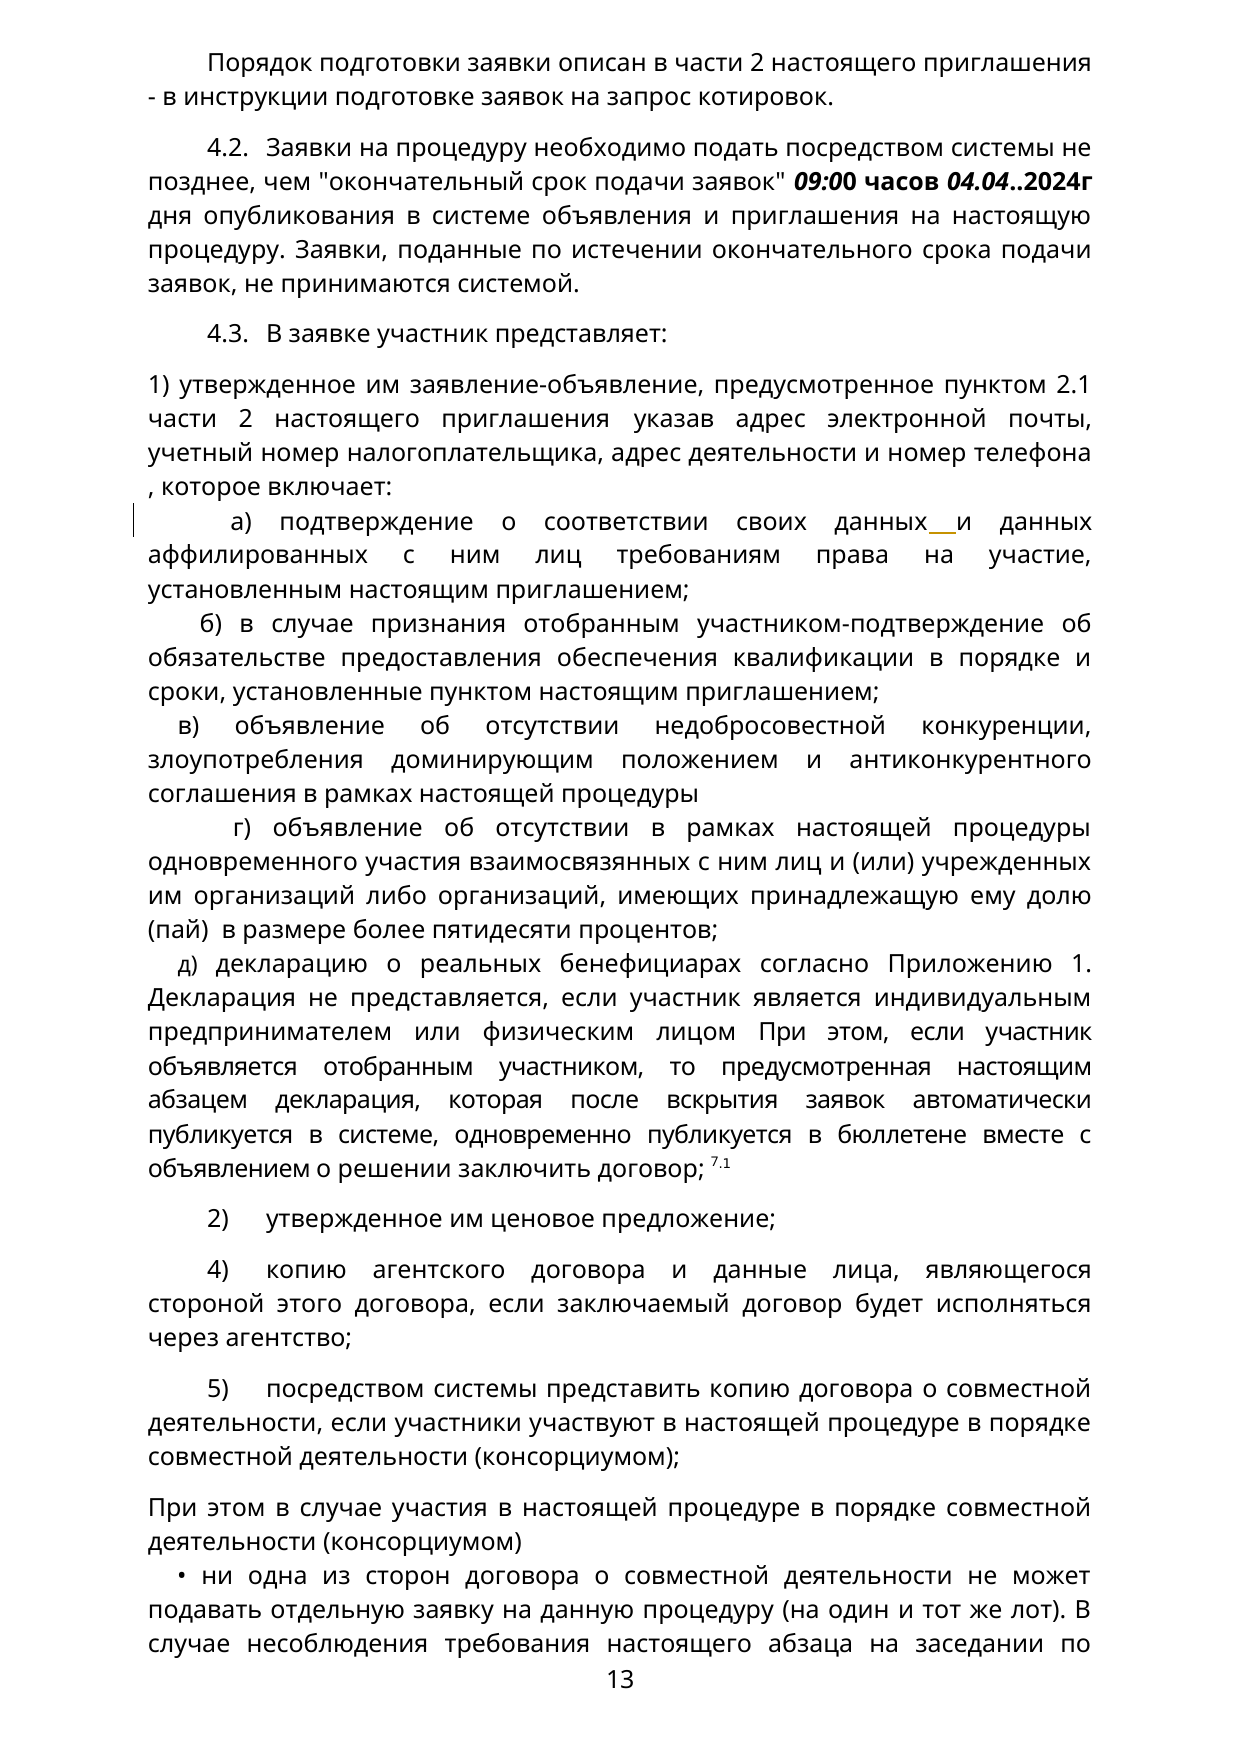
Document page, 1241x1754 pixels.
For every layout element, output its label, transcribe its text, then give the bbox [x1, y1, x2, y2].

text Порядок подготовки заявки описан в части 2 настоящего приглашения - в инструкции подготовке заявок на запрос котировок. [148, 44, 1092, 112]
text 4.2. Заявки на процедуру необходимо подать посредством системы не позднее, чем "окончательный срок подачи заявок" 09:00 часов 04.04..2024г дня опубликования в системе объявления и приглашения на настоящую процедуру. Заявки, поданные по истечении окончательного срока подачи заявок, не принимаются системой. [148, 129, 1092, 299]
text а) подтверждение о соответствии своих данныхи данных аффилированных с ним лиц требованиям права на участие, установленным настоящим приглашением; [148, 503, 1092, 605]
text в) объявление об отсутствии недобросовестной конкуренции, злоупотребления доминирующим положением и антиконкурентного соглашения в рамках настоящей процедуры [148, 707, 1092, 810]
text б) в случае признания отобранным участником-подтверждение об обязательстве предоставления обеспечения квалификации в порядке и сроки, установленные пунктом настоящим приглашением; [148, 605, 1092, 707]
text 2) утвержденное им ценовое предложение; [148, 1201, 1092, 1235]
text 4) копию агентского договора и данные лица, являющегося стороной этого договора, если заключаемый договор будет исполняться через агентство; [148, 1252, 1092, 1354]
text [148, 1558, 1092, 1660]
text д) декларацию о реальных бенефициарах согласно Приложению 1. Декларация не представляется, если участник является индивидуальным предпринимателем или физическим лицом При этом, если участник объявляется отобранным участником, то предусмотренная настоящим абзацем декларация, которая после вскрытия заявок автоматически публикуется в системе, одновременно публикуется в бюллетене вместе с объявлением о решении заключить договор; 7.1 [148, 946, 1092, 1184]
text 4.3. В заявке участник представляет: [148, 316, 1092, 350]
text г) объявление об отсутствии в рамках настоящей процедуры одновременного участия взаимосвязянных с ним лиц и (или) учрежденных им организаций либо организаций, имеющих принадлежащую ему долю (пай) в размере более пятидесяти процентов; [148, 810, 1092, 946]
text 5) посредством системы представить копию договора о совместной деятельности, если участники участвуют в настоящей процедуре в порядке совместной деятельности (консорциумом); [148, 1371, 1092, 1473]
text При этом в случае участия в настоящей процедуре в порядке совместной деятельности (консорциумом) [148, 1489, 1092, 1558]
text 1) утвержденное им заявление-объявление, предусмотренное пунктом 2.1 части 2 настоящего приглашения указав адрес электронной почты, учетный номер налогоплательщика, адрес деятельности и номер телефона , которое включает: [148, 367, 1092, 503]
